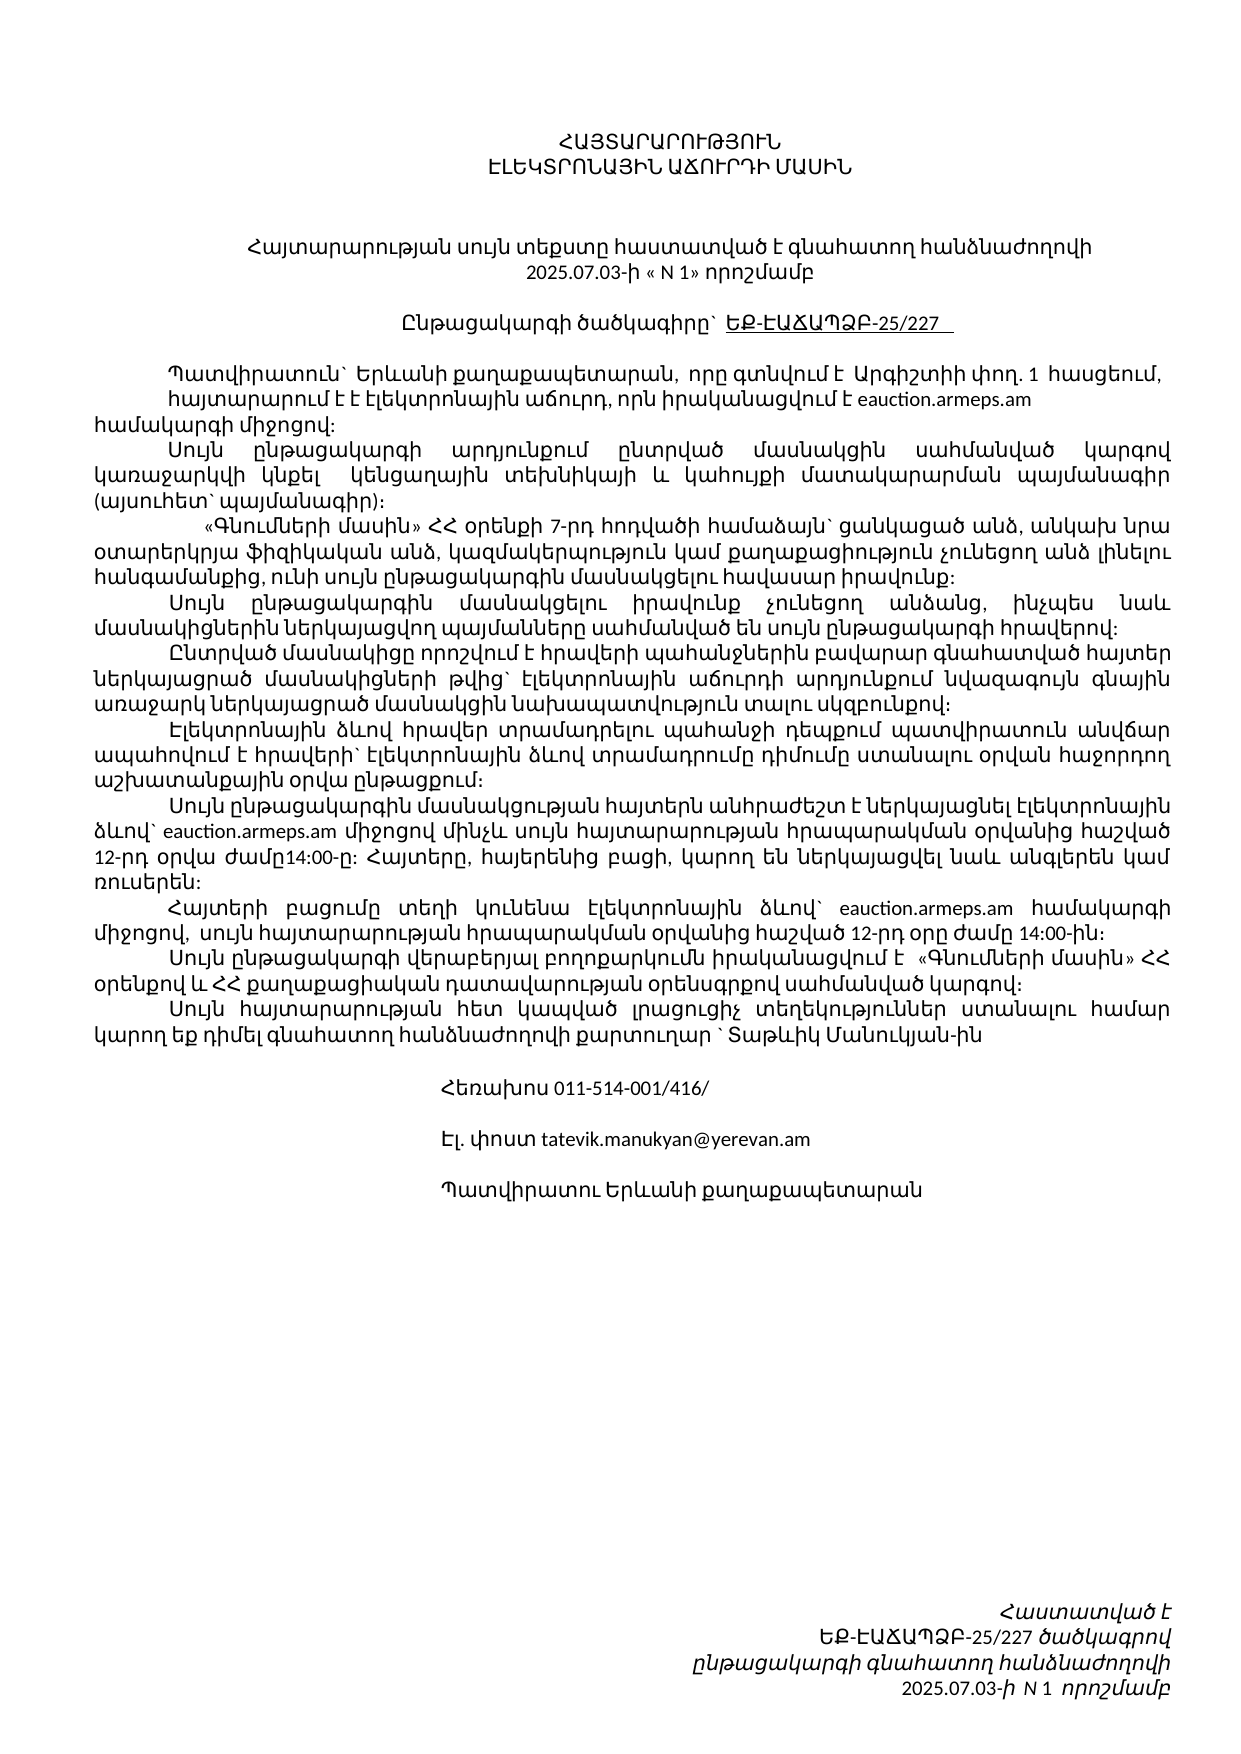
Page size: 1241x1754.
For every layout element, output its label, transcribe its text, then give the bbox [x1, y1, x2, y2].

text Ընտրված մասնակիցը որոշվում է հրավերի պահանջներին բավարար գնահատված հայտեր ներկայացրած մասնակիցների թվից` էլեկտրոնային աճուրդի արդյունքում նվազագույն գնային առաջարկ ներկայացրած մասնակցին նախապատվություն տալու սկզբունքով։ [94, 641, 1171, 717]
text Պատվիրատուն` Երևանի քաղաքապետարան, որը գտնվում է Արգիշտիի փող. 1 հասցեում, [94, 361, 1171, 386]
text ԷԼԵԿՏՐՈՆԱՅԻՆ ԱՃՈՒՐԴԻ ՄԱՍԻՆ [94, 154, 1171, 180]
text «Գնումների մասին» ՀՀ օրենքի 7-րդ հոդվածի համաձայն` ցանկացած անձ, անկախ նրա օտարերկրյա ֆիզիկական անձ, կազմակերպություն կամ քաղաքացիություն չունեցող անձ լինելու հանգամանքից, ունի սույն ընթացակարգին մասնակցելու հավասար իրավունք: [94, 513, 1171, 590]
text Ընթացակարգի ծածկագիրը` ԵՔ-ԷԱՃԱՊՁԲ-25/227 [94, 310, 1171, 336]
text հայտարարում է է էլեկտրոնային աճուրդ, որն իրականացվում է eauction.armeps.am համակարգի միջոցով: [94, 386, 1171, 437]
text ԵՔ-ԷԱՃԱՊՁԲ-25/227 ծածկագրով [94, 1624, 1171, 1650]
text 2025.07.03 -ի N 1 որոշմամբ [94, 1675, 1171, 1701]
text 2025.07.03 -ի « N 1» որոշմամբ [94, 259, 1171, 285]
text Սույն ընթացակարգի վերաբերյալ բողոքարկումն իրականացվում է «Գնումների մասին» ՀՀ օրենքով և ՀՀ քաղաքացիական դատավարության օրենսգրքով սահմանված կարգով։ [94, 946, 1171, 996]
text Սույն ընթացակարգին մասնակցության հայտերն անհրաժեշտ է ներկայացնել էլեկտրոնային ձևով` eauction.armeps.am միջոցով մինչև սույն հայտարարության հրապարակման օրվանից հաշված 12-րդ օրվա ժամը14:00-ը: Հայտերը, հայերենից բացի, կարող են ներկայացվել նաև անգլերեն կամ ռուսերեն: [94, 793, 1171, 895]
text Հաստատված է [94, 1599, 1171, 1624]
text Սույն ընթացակարգի արդյունքում ընտրված մասնակցին սահմանված կարգով կառաջարկվի կնքել կենցաղային տեխնիկայի և կահույքի մատակարարման պայմանագիր (այսուհետ` պայմանագիր)։ [94, 437, 1171, 513]
text Հայտարարության սույն տեքստը հաստատված է գնահատող հանձնաժողովի [94, 234, 1171, 259]
text ընթացակարգի գնահատող հանձնաժողովի [94, 1650, 1171, 1675]
text Հեռախոս 011-514-001/416/ [94, 1076, 1171, 1101]
text Էլ. փոստ tatevik.manukyan@yerevan.am [94, 1126, 1171, 1152]
text Պատվիրատու Երևանի քաղաքապետարան [94, 1177, 1171, 1203]
text Սույն ընթացակարգին մասնակցելու իրավունք չունեցող անձանց, ինչպես նաև մասնակիցներին ներկայացվող պայմանները սահմանված են սույն ընթացակարգի հրավերով: [94, 590, 1171, 641]
text Հայտերի բացումը տեղի կունենա էլեկտրոնային ձևով` eauction.armeps.am համակարգի միջոցով, սույն հայտարարության հրապարակման օրվանից հաշված 12-րդ օրը ժամը 14:00-ին։ [94, 895, 1171, 946]
text Սույն հայտարարության հետ կապված լրացուցիչ տեղեկություններ ստանալու համար կարող եք դիմել գնահատող հանձնաժողովի քարտուղար ` Տաթևիկ Մանուկյան-ին [94, 996, 1171, 1047]
text ՀԱՅՏԱՐԱՐՈՒԹՅՈՒՆ [94, 129, 1171, 154]
text Էլեկտրոնային ձևով հրավեր տրամադրելու պահանջի դեպքում պատվիրատուն անվճար ապահովում է հրավերի` էլեկտրոնային ձևով տրամադրումը դիմումը ստանալու օրվան հաջորդող աշխատանքային օրվա ընթացքում։ [94, 717, 1171, 793]
